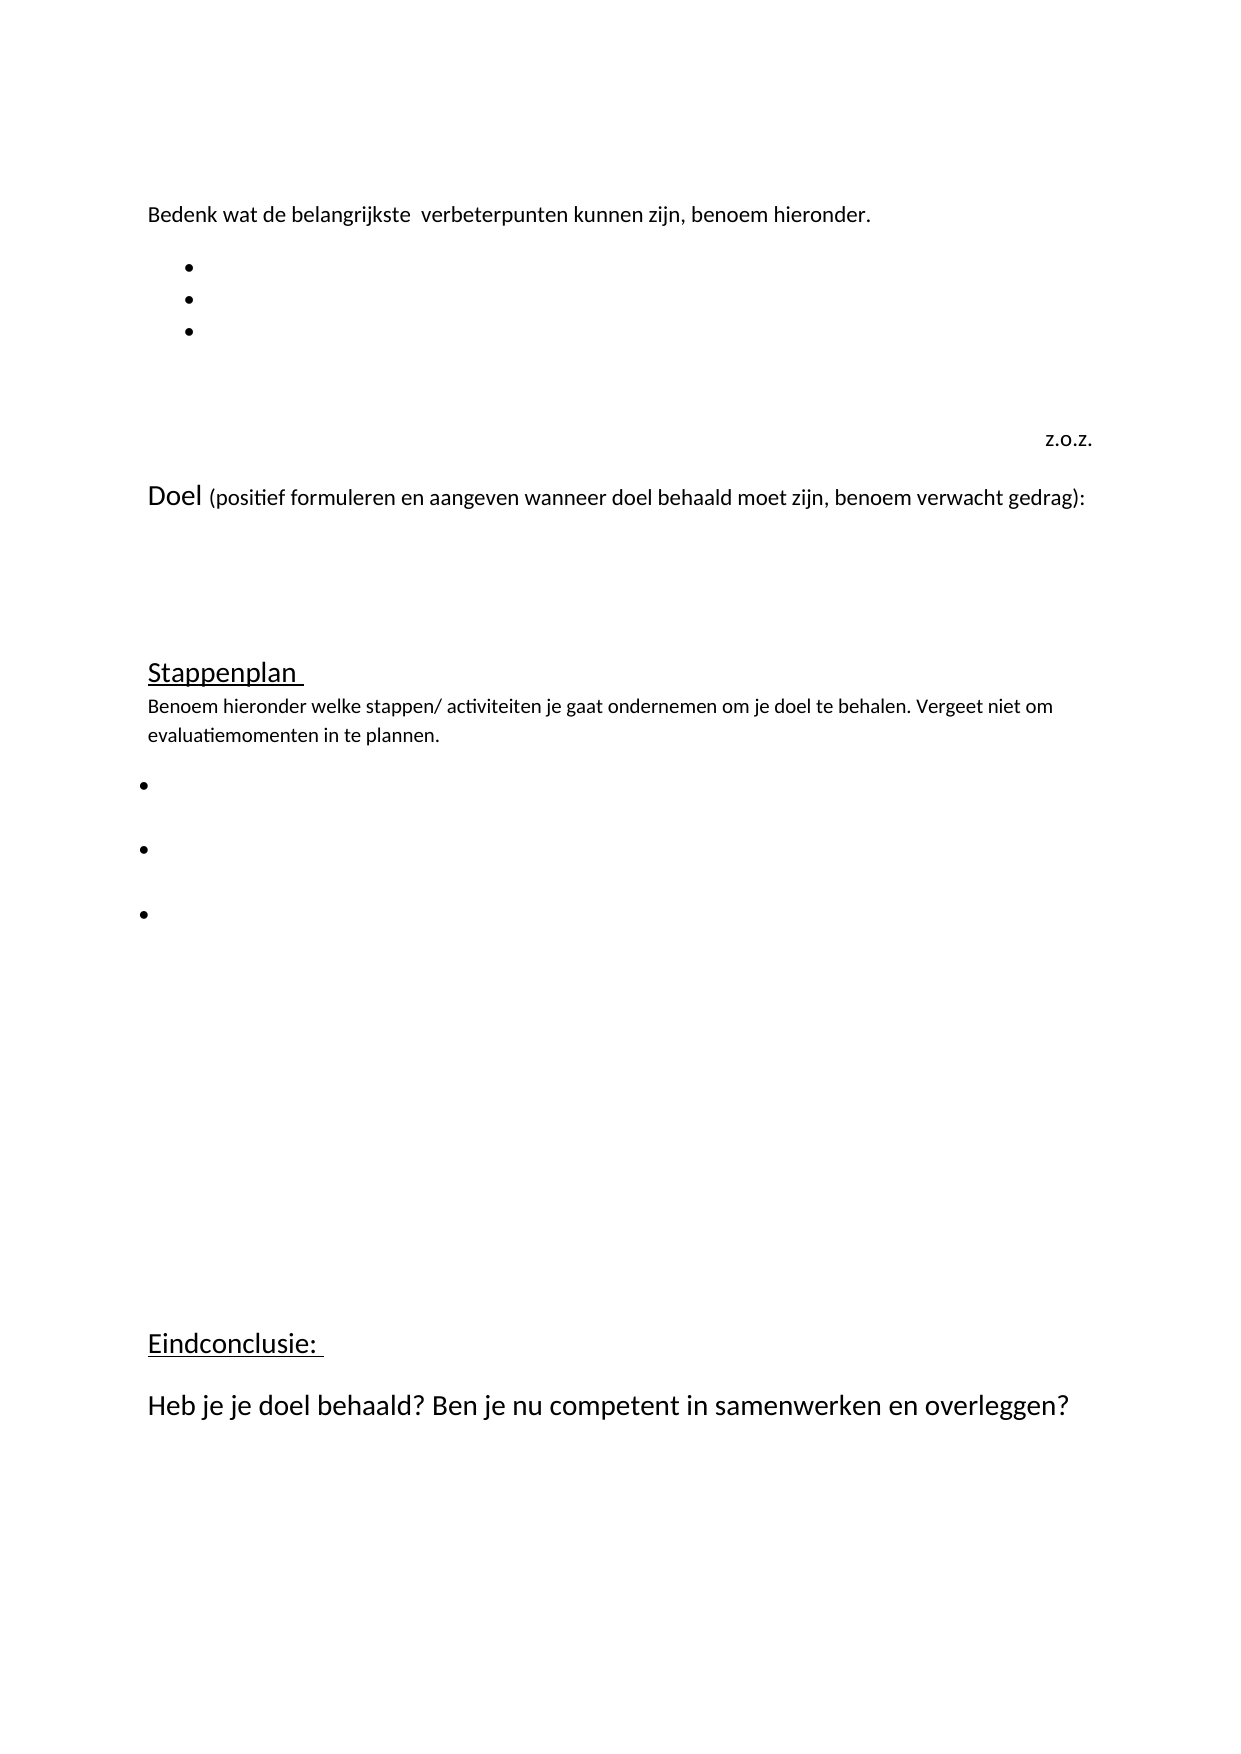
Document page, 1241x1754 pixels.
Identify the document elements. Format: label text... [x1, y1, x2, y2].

text Stappenplan Benoem hieronder welke stappen/ activiteiten je gaat ondernemen om je doel te behalen. Vergeet niet om evaluatiemomenten in te plannen. [148, 654, 1093, 748]
text Eindconclusie: [148, 1325, 1093, 1361]
text Bedenk wat de belangrijkste verbeterpunten kunnen zijn, benoem hieronder. [148, 201, 1093, 229]
text Heb je je doel behaald? Ben je nu competent in samenwerken en overleggen? [148, 1387, 1093, 1422]
text Doel (positief formuleren en aangeven wanneer doel behaald moet zijn, benoem verwacht gedrag): [148, 477, 1093, 513]
text z.o.z. [148, 424, 1093, 452]
